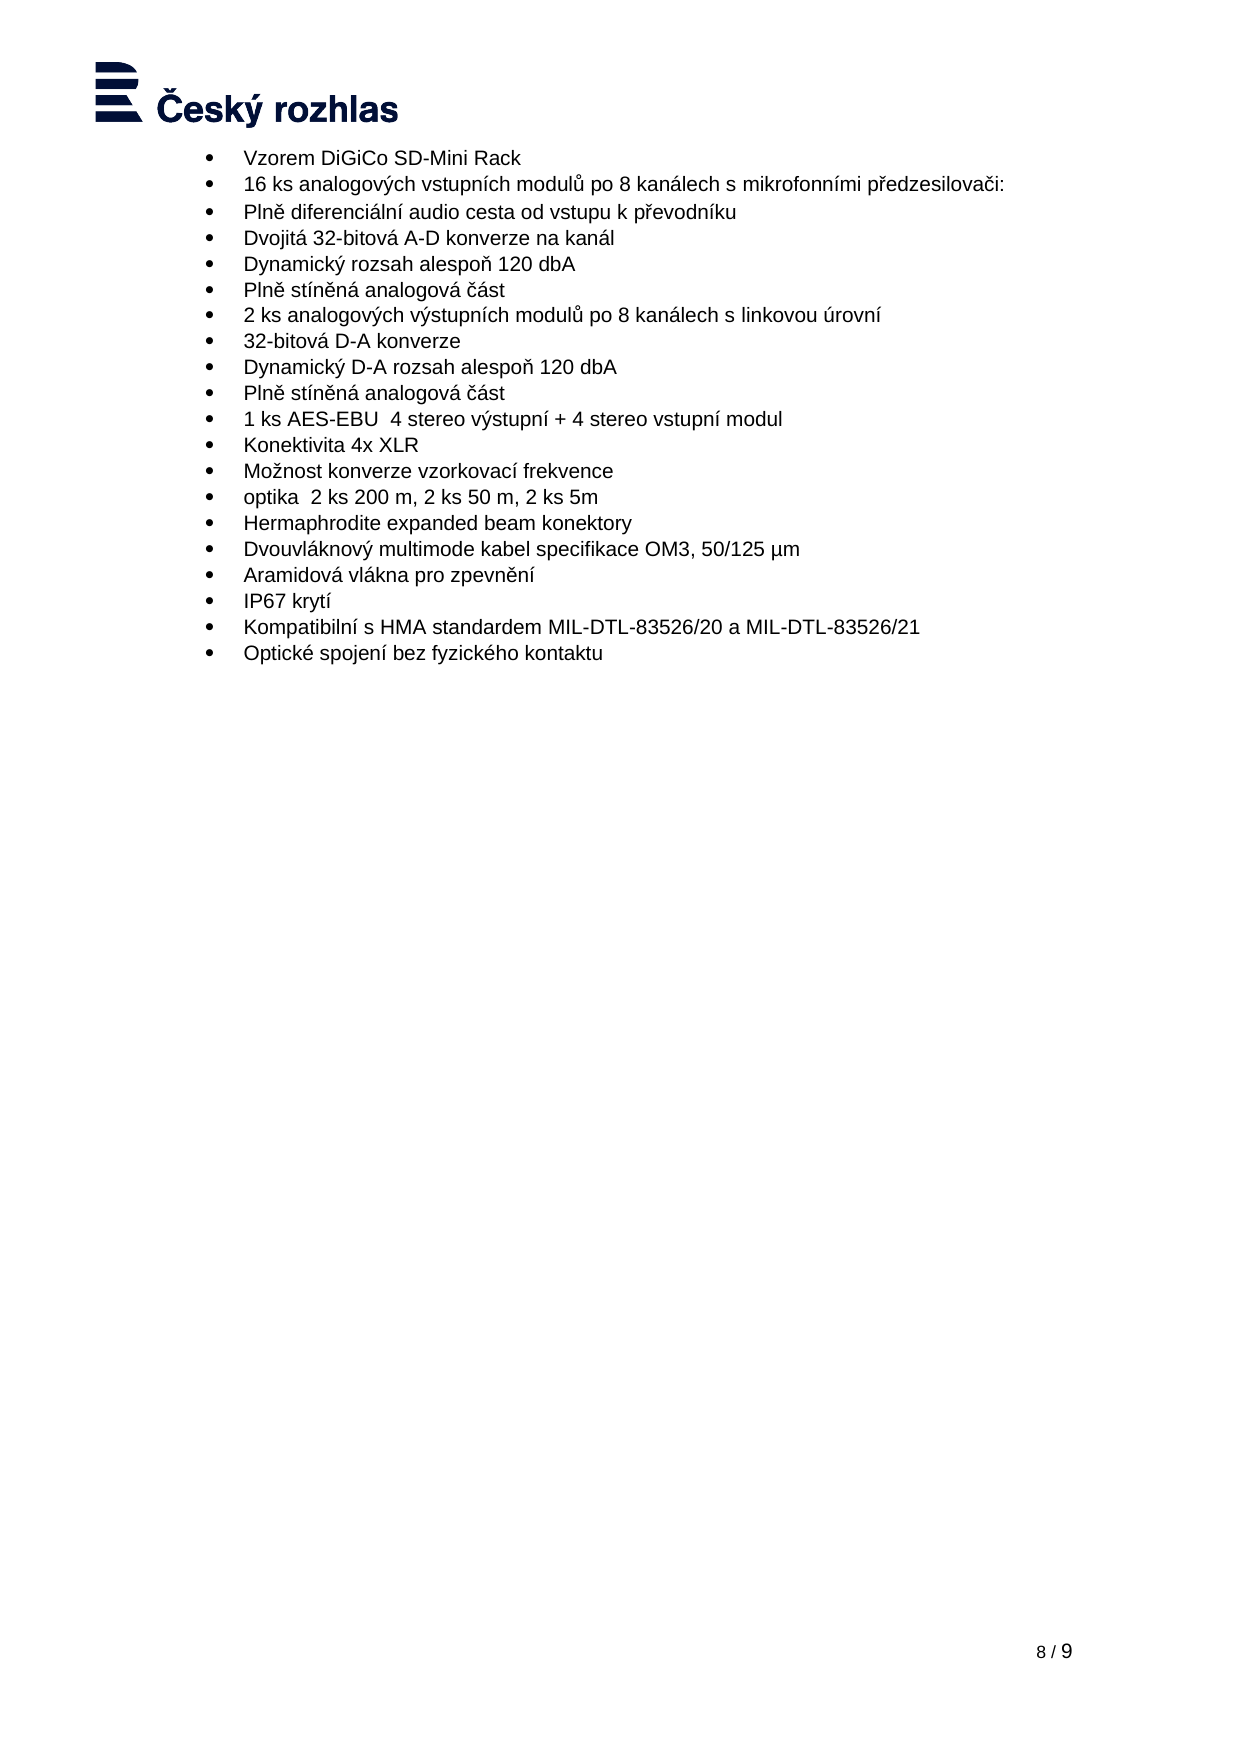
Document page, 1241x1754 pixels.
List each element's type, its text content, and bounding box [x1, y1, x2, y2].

list Aramidová vlákna pro zpevnění [206, 563, 1072, 587]
list 16 ks analogových vstupních modulů po 8 kanálech s mikrofonními předzesilovači: [206, 172, 1072, 196]
list Dynamický rozsah alespoň 120 dbA [206, 251, 1072, 276]
list optika 2 ks 200 m, 2 ks 50 m, 2 ks 5m [206, 485, 1072, 509]
list Hermaphrodite expanded beam konektory [206, 511, 1072, 535]
list Plně stíněná analogová část [206, 277, 1072, 301]
list Plně stíněná analogová část [206, 381, 1072, 405]
list Plně diferenciální audio cesta od vstupu k převodníku [206, 199, 1072, 224]
list Kompatibilní s HMA standardem MIL-DTL-83526/20 a MIL-DTL-83526/21 [206, 614, 1072, 639]
list Dynamický D-A rozsah alespoň 120 dbA [206, 355, 1072, 379]
list IP67 krytí [206, 589, 1072, 613]
picture [95, 62, 398, 128]
list Dvojitá 32-bitová A-D konverze na kanál [206, 226, 1072, 249]
list Dvouvláknový multimode kabel specifikace OM3, 50/125 µm [206, 537, 1072, 561]
list Konektivita 4x XLR [206, 433, 1072, 457]
list Vzorem DiGiCo SD-Mini Rack [206, 146, 1072, 170]
list 2 ks analogových výstupních modulů po 8 kanálech s linkovou úrovní [206, 303, 1072, 327]
list Možnost konverze vzorkovací frekvence [206, 459, 1072, 483]
list Optické spojení bez fyzického kontaktu [206, 641, 1072, 664]
list 1 ks AES-EBU 4 stereo výstupní + 4 stereo vstupní modul [206, 407, 1072, 431]
list 32-bitová D-A konverze [206, 329, 1072, 353]
